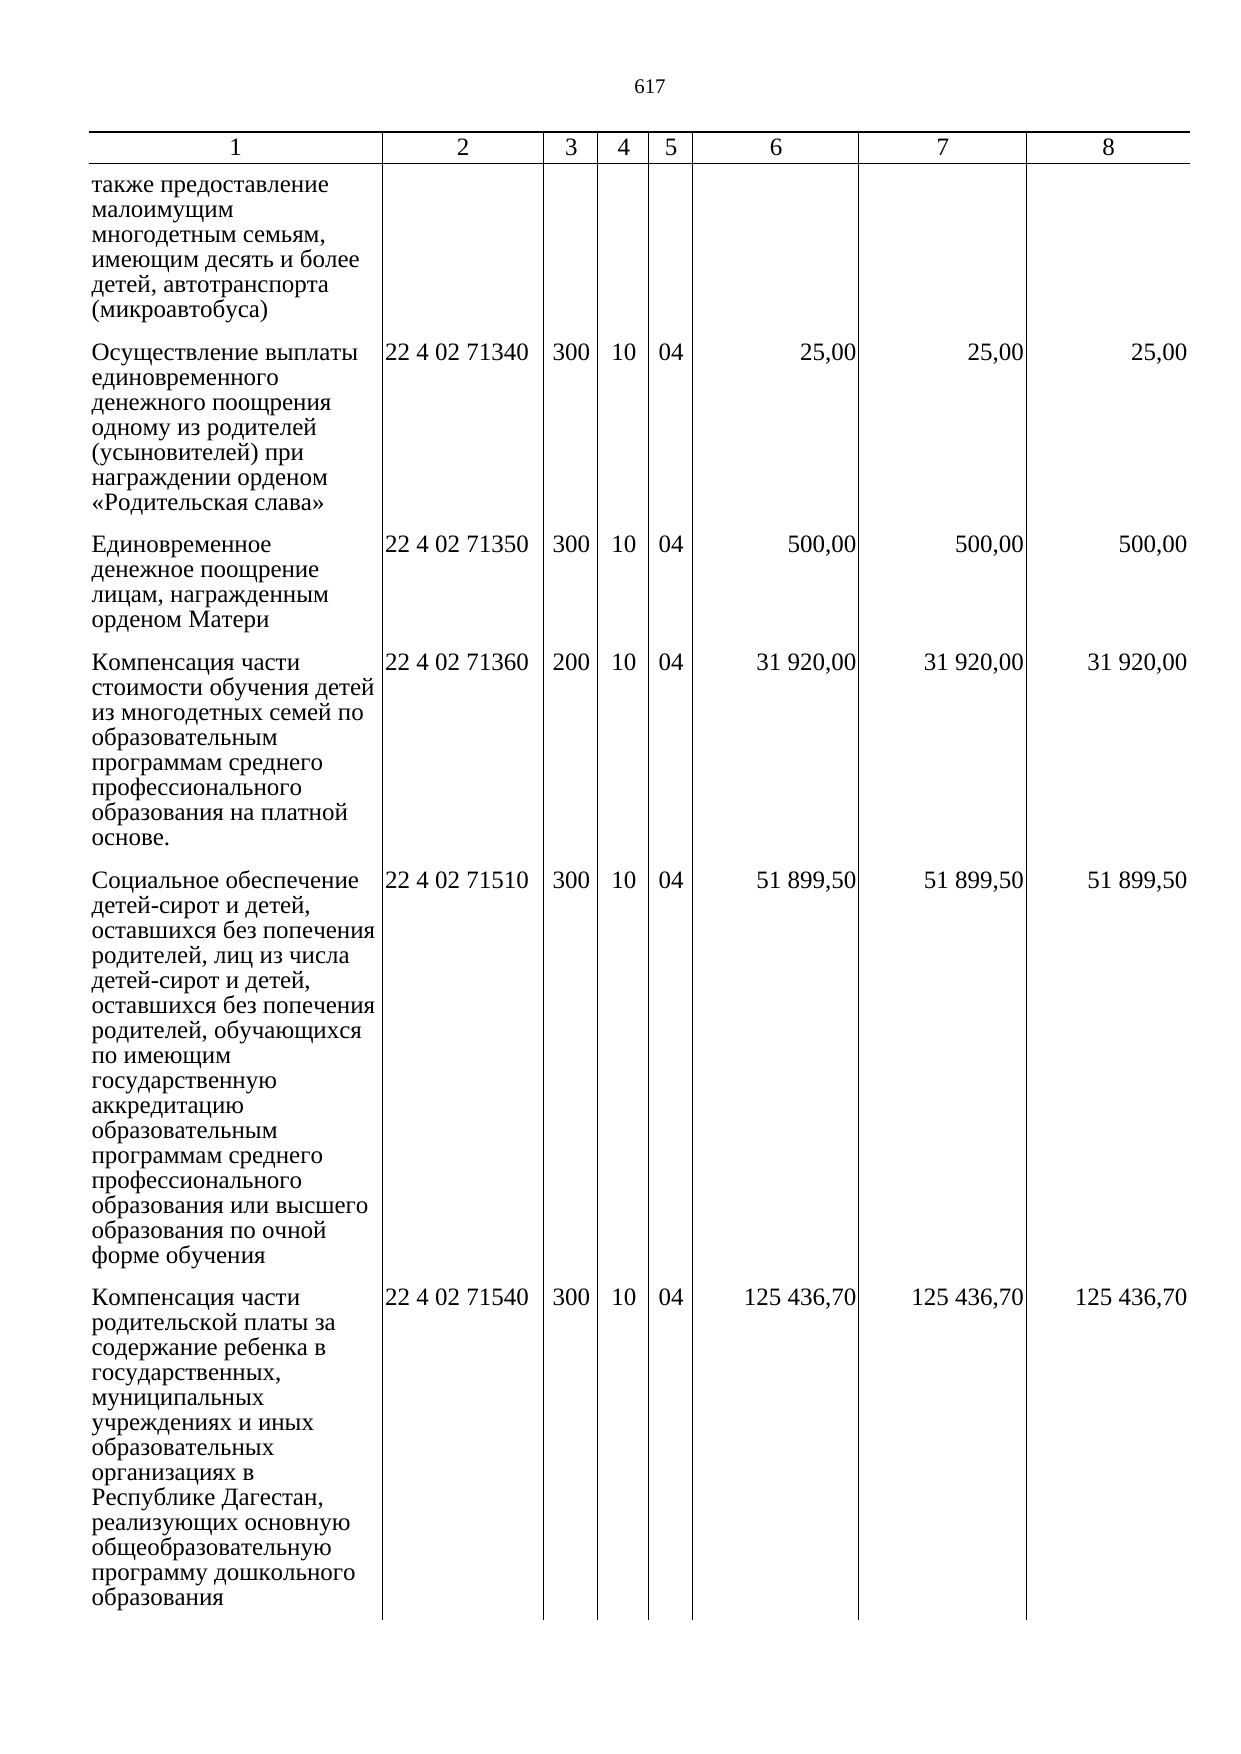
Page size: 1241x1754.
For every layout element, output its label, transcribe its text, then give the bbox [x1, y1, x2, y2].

table_header 7 [859, 133, 1026, 163]
table_header 1 [89, 133, 382, 163]
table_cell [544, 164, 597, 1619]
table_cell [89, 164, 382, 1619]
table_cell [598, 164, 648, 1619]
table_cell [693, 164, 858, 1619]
table_header 6 [693, 133, 858, 163]
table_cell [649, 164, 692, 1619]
table_header 4 [598, 133, 648, 163]
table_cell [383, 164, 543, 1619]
table_header 5 [649, 133, 692, 163]
table_header 3 [544, 133, 597, 163]
table_header 8 [1027, 133, 1190, 163]
table_header 2 [383, 133, 543, 163]
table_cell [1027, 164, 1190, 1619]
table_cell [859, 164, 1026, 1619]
